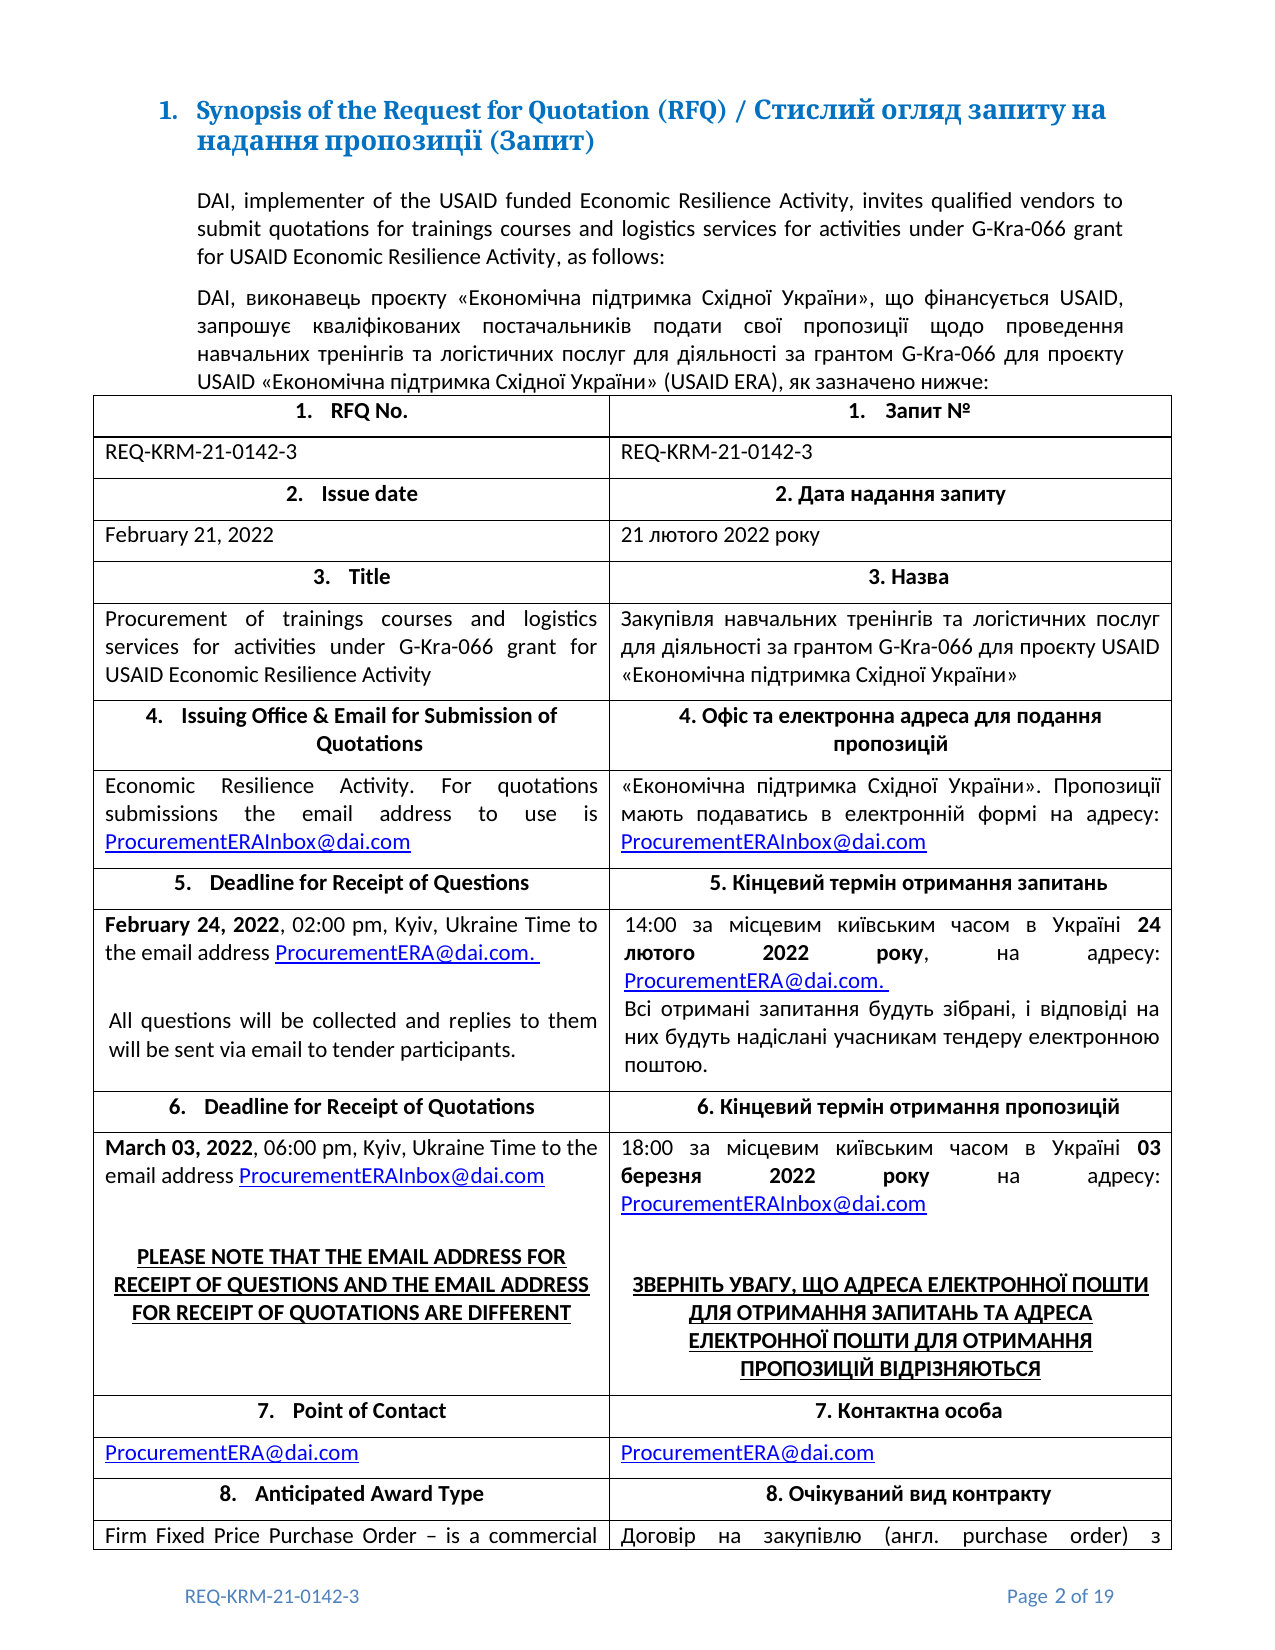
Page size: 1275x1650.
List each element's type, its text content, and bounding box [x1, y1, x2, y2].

table_cell Deadline for Receipt of Questions [94, 869, 609, 909]
table_cell Point of Contact [94, 1396, 609, 1437]
table_cell February 24, 2022, 02:00 pm, Kyiv, Ukraine Time to the email address ProcurementERA@dai.com. All questions will be collected and replies to them will be sent via email to tender participants. [94, 910, 609, 1091]
table_cell ProcurementERA@dai.com [94, 1438, 609, 1478]
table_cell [610, 1521, 1171, 1549]
table_cell February 21, 2022 [94, 521, 609, 561]
table_cell 8. Очікуваний вид контракту [610, 1479, 1171, 1520]
table_cell Deadline for Receipt of Quotations [94, 1092, 609, 1132]
table_cell 6. Кінцевий термін отримання пропозицій [610, 1092, 1171, 1132]
text DAI, виконавець проєкту «Економічна підтримка Східної України», що фінансується USAID, запрошує кваліфікованих постачальників подати свої пропозиції щодо проведення навчальних тренінгів та логістичних послуг для діяльності за грантом G-Kra-066 для проєкту USAID «Економічна підтримка Східної України» (USAID ERA), як зазначено нижче: [197, 283, 1125, 395]
table_header Запит № [610, 396, 1171, 436]
table_cell REQ-KRM-21-0142-3 [610, 438, 1171, 478]
table_cell Economic Resilience Activity. For quotations submissions the email address to use is ProcurementERAInbox@dai.com [94, 771, 609, 867]
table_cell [94, 1521, 609, 1549]
table_cell REQ-KRM-21-0142-3 [94, 438, 609, 478]
table_cell 7. Контактна особа [610, 1396, 1171, 1437]
table_cell Issue date [94, 479, 609, 519]
table_cell 14:00 за місцевим київським часом в Україні 24 лютого 2022 року, на адресу: ProcurementERA@dai.com. Всі отримані запитання будуть зібрані, і відповіді на них будуть надіслані учасникам тендеру електронною поштою. [610, 910, 1171, 1091]
table_cell ProcurementERA@dai.com [610, 1438, 1171, 1478]
table_cell Закупівля навчальних тренінгів та логістичних послуг для діяльності за грантом G-Kra-066 для проєкту USAID «Економічна підтримка Східної України» [610, 604, 1171, 700]
table_cell 21 лютого 2022 року [610, 521, 1171, 561]
table_cell 5. Кінцевий термін отримання запитань [610, 869, 1171, 909]
table_cell «Економічна підтримка Східної України». Пропозиції мають подаватись в електронній формі на адресу: ProcurementERAInbox@dai.com [610, 771, 1171, 867]
table_cell 18:00 за місцевим київським часом в Україні 03 березня 2022 року на адресу: ProcurementERAInbox@dai.com ЗВЕРНІТЬ УВАГУ, ЩО АДРЕСА ЕЛЕКТРОННОЇ ПОШТИ ДЛЯ ОТРИМАННЯ ЗАПИТАНЬ ТА АДРЕСА ЕЛЕКТРОННОЇ ПОШТИ ДЛЯ ОТРИМАННЯ ПРОПОЗИЦІЙ ВІДРІЗНЯЮТЬСЯ [610, 1133, 1171, 1395]
table_header RFQ No. [94, 396, 609, 436]
table_cell Issuing Office & Email for Submission of Quotations [94, 701, 609, 770]
table_cell March 03, 2022, 06:00 pm, Kyiv, Ukraine Time to the email address ProcurementERAInbox@dai.com PLEASE NOTE THAT THE EMAIL ADDRESS FOR RECEIPT OF QUESTIONS AND THE EMAIL ADDRESS FOR RECEIPT OF QUOTATIONS ARE DIFFERENT [94, 1133, 609, 1395]
table_cell Title [94, 562, 609, 603]
table_cell 4. Офіс та електронна адреса для подання пропозицій [610, 701, 1171, 770]
table_cell 3. Назва [610, 562, 1171, 603]
subtitle DAI, implementer of the USAID funded Economic Resilience Activity, invites qualified vendors to submit quotations for trainings courses and logistics services for activities under G-Kra-066 grant for USAID Economic Resilience Activity, as follows: [197, 186, 1125, 270]
table_cell Procurement of trainings courses and logistics services for activities under G-Kra-066 grant for USAID Economic Resilience Activity [94, 604, 609, 700]
subtitle Synopsis of the Request for Quotation (RFQ) / Стислий огляд запиту на надання пропозиції (Запит) [159, 95, 1125, 157]
table_cell 2. Дата надання запиту [610, 479, 1171, 519]
table_cell Anticipated Award Type [94, 1479, 609, 1520]
